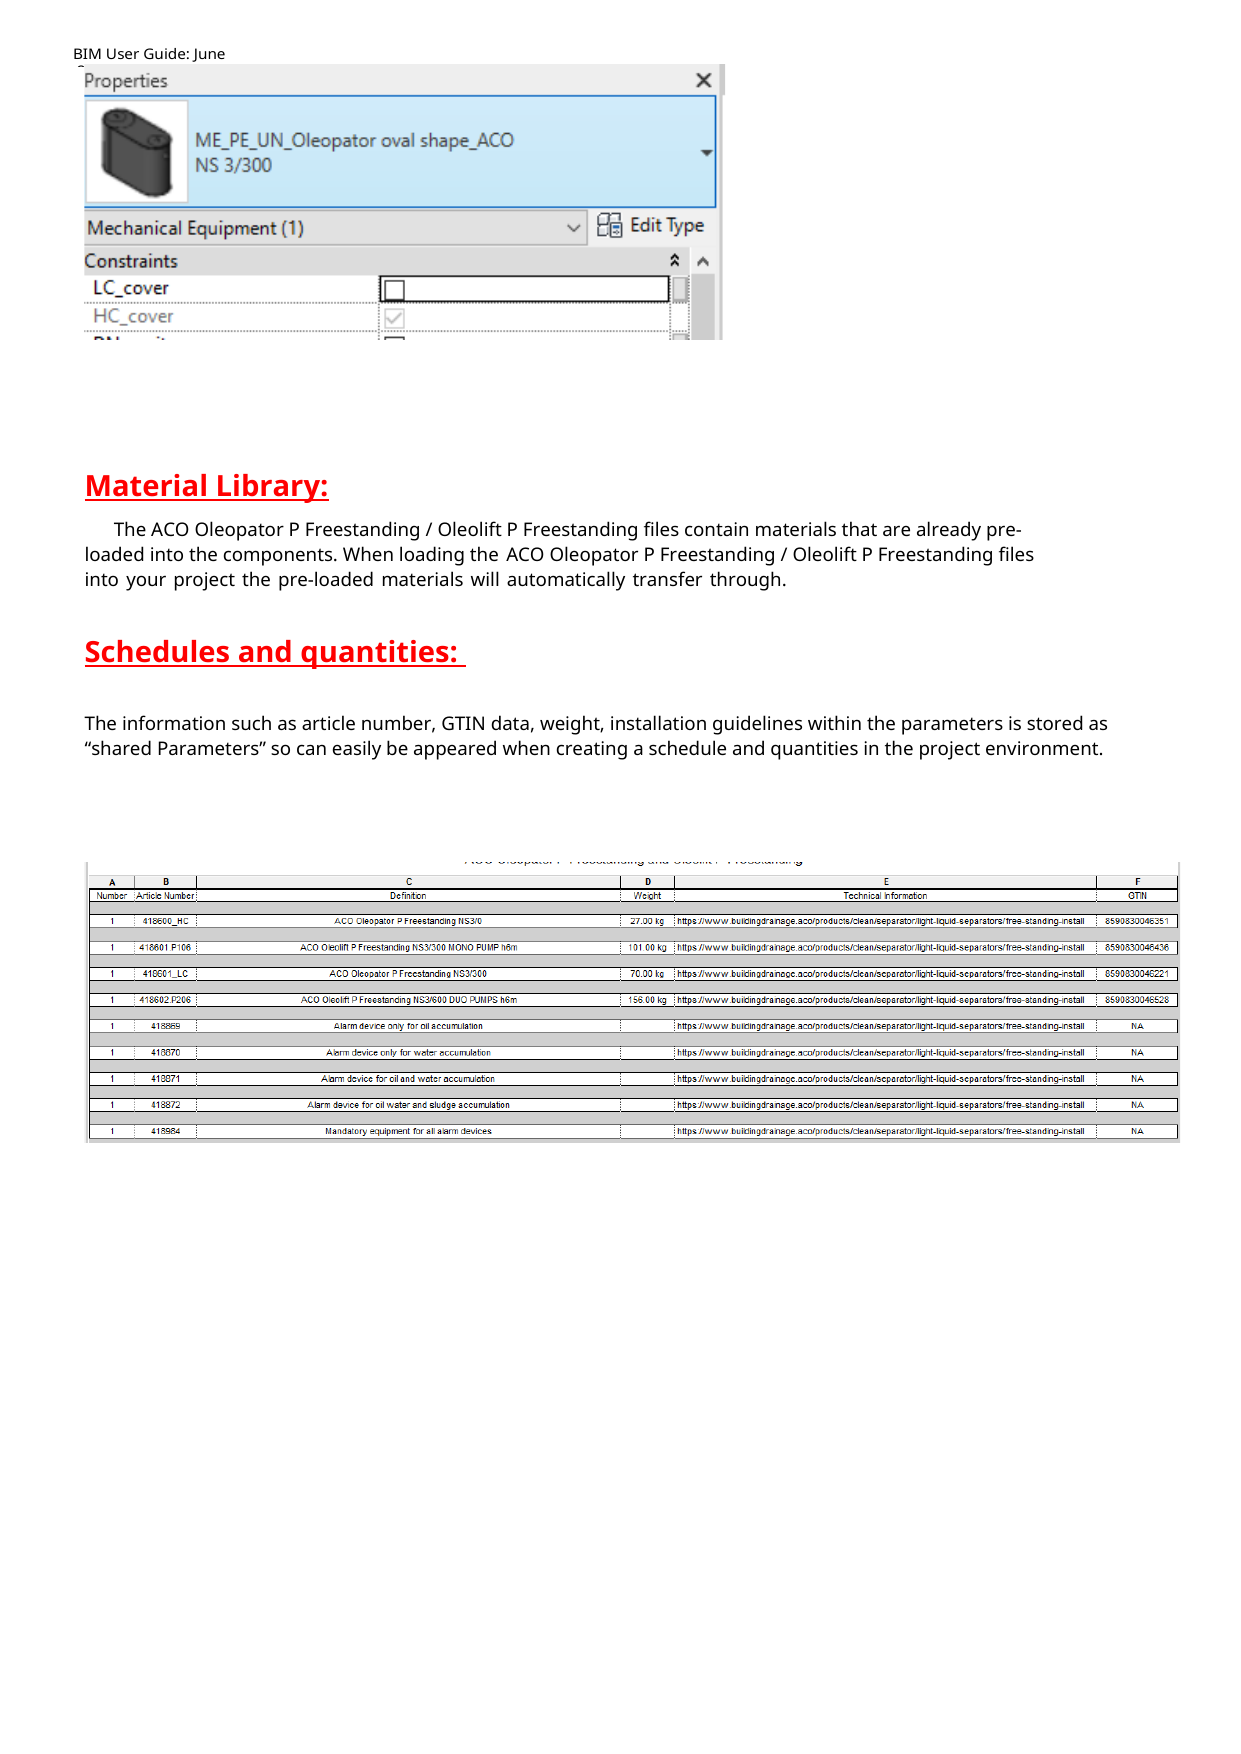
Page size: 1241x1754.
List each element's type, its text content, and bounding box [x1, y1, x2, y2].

text The ACO Oleopator P Freestanding / Oleolift P Freestanding files contain materials that are already pre-loaded into the components. When loading the ACO Oleopator P Freestanding / Oleolift P Freestanding files into your project the pre-loaded materials will automatically transfer through. [84, 516, 1072, 592]
text Material Library: [84, 466, 1180, 505]
text The information such as article number, GTIN data, weight, installation guidelines within the parameters is stored as “shared Parameters” so can easily be appeared when creating a schedule and quantities in the project environment. [84, 711, 1178, 761]
picture [84, 64, 725, 340]
text Schedules and quantities: [84, 631, 1180, 671]
picture [84, 862, 1181, 1143]
